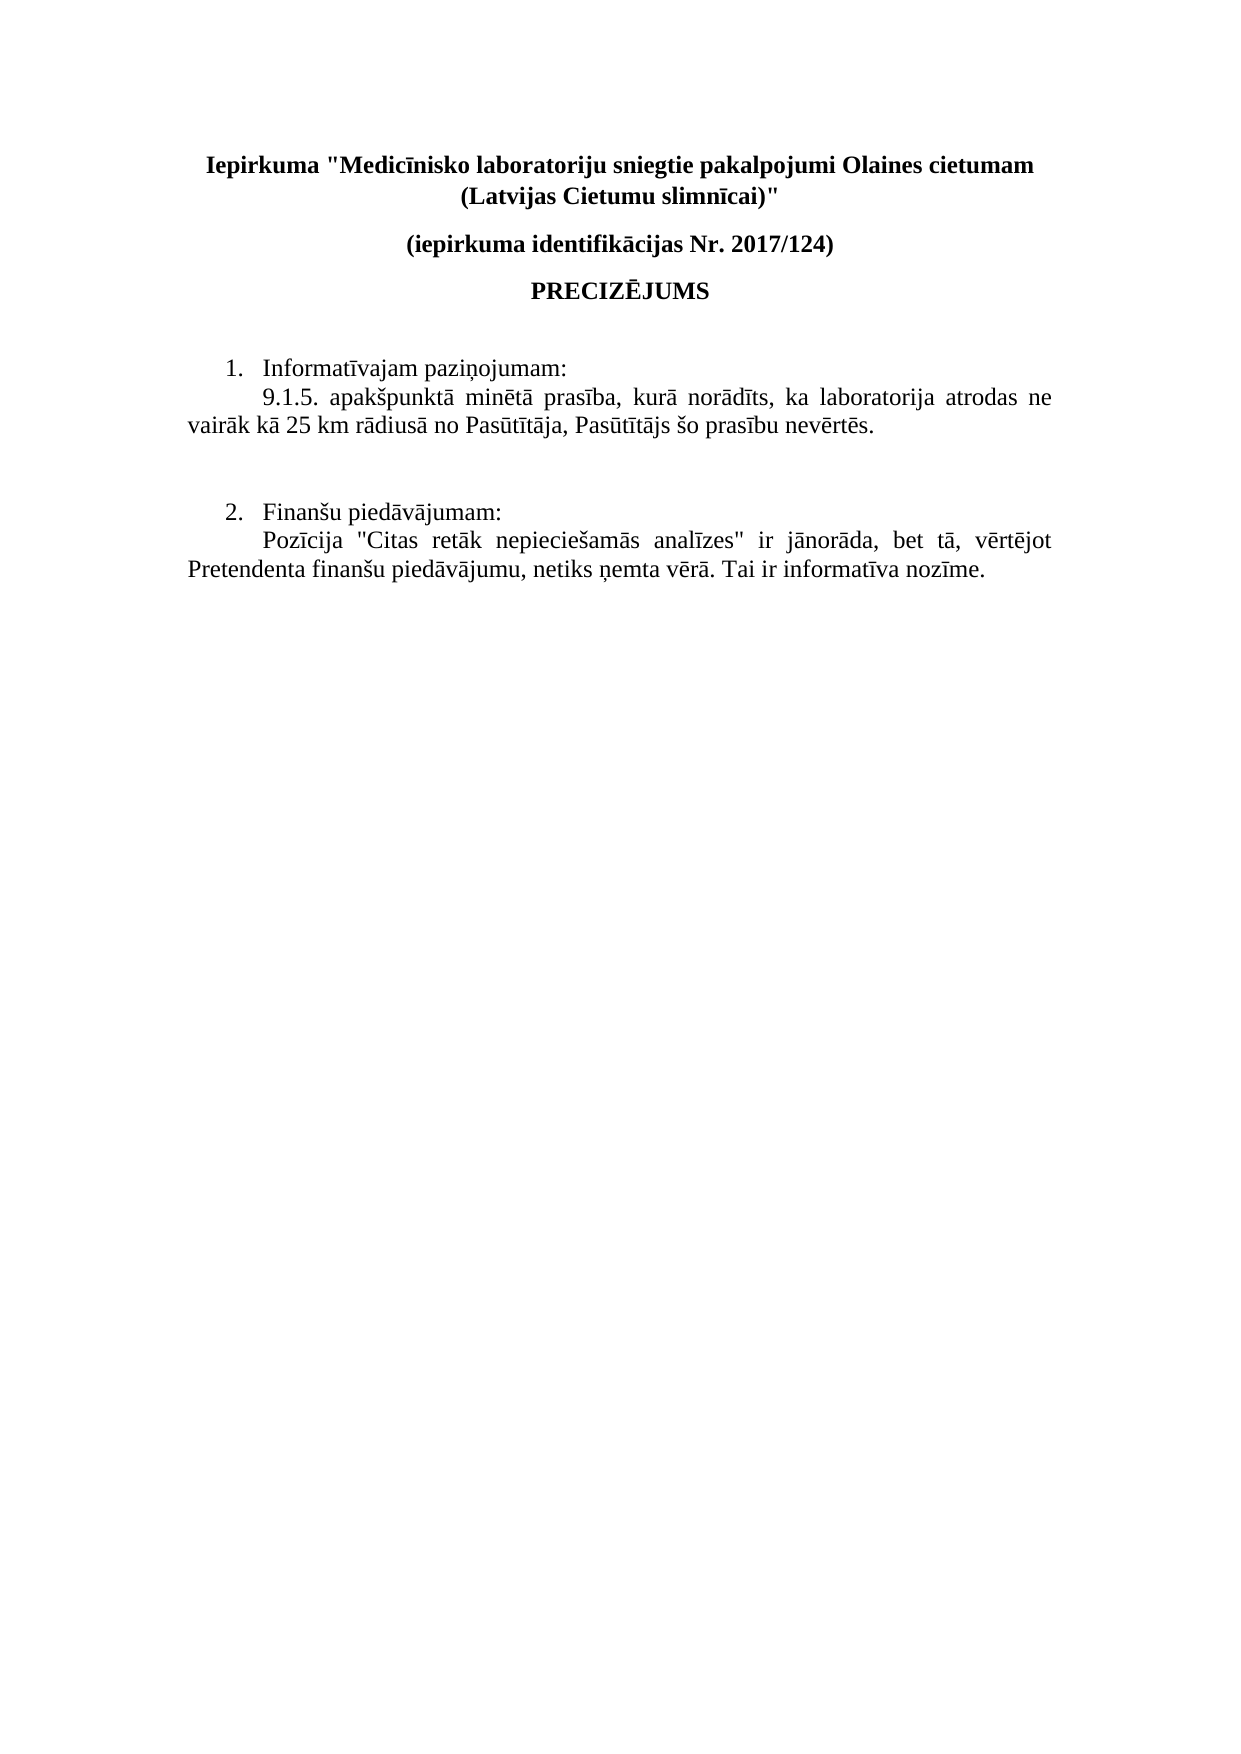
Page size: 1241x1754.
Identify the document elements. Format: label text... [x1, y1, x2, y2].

text Pozīcija "Citas retāk nepieciešamās analīzes" ir jānorāda, bet tā, vērtējot Pretendenta finanšu piedāvājumu, netiks ņemta vērā. Tai ir informatīva nozīme. [187, 525, 1053, 583]
text PRECIZĒJUMS [187, 276, 1053, 305]
text (iepirkuma identifikācijas Nr. 2017/124) [187, 229, 1053, 257]
text 9.1.5. apakšpunktā minētā prasība, kurā norādīts, ka laboratorija atrodas ne vairāk kā 25 km rādiusā no Pasūtītāja, Pasūtītājs šo prasību nevērtēs. [187, 382, 1053, 439]
text Iepirkuma "Medicīnisko laboratoriju sniegtie pakalpojumi Olaines cietumam (Latvijas Cietumu slimnīcai)" [187, 150, 1053, 210]
list Finanšu piedāvājumam: [225, 497, 1053, 525]
list Informatīvajam paziņojumam: [225, 353, 1053, 382]
